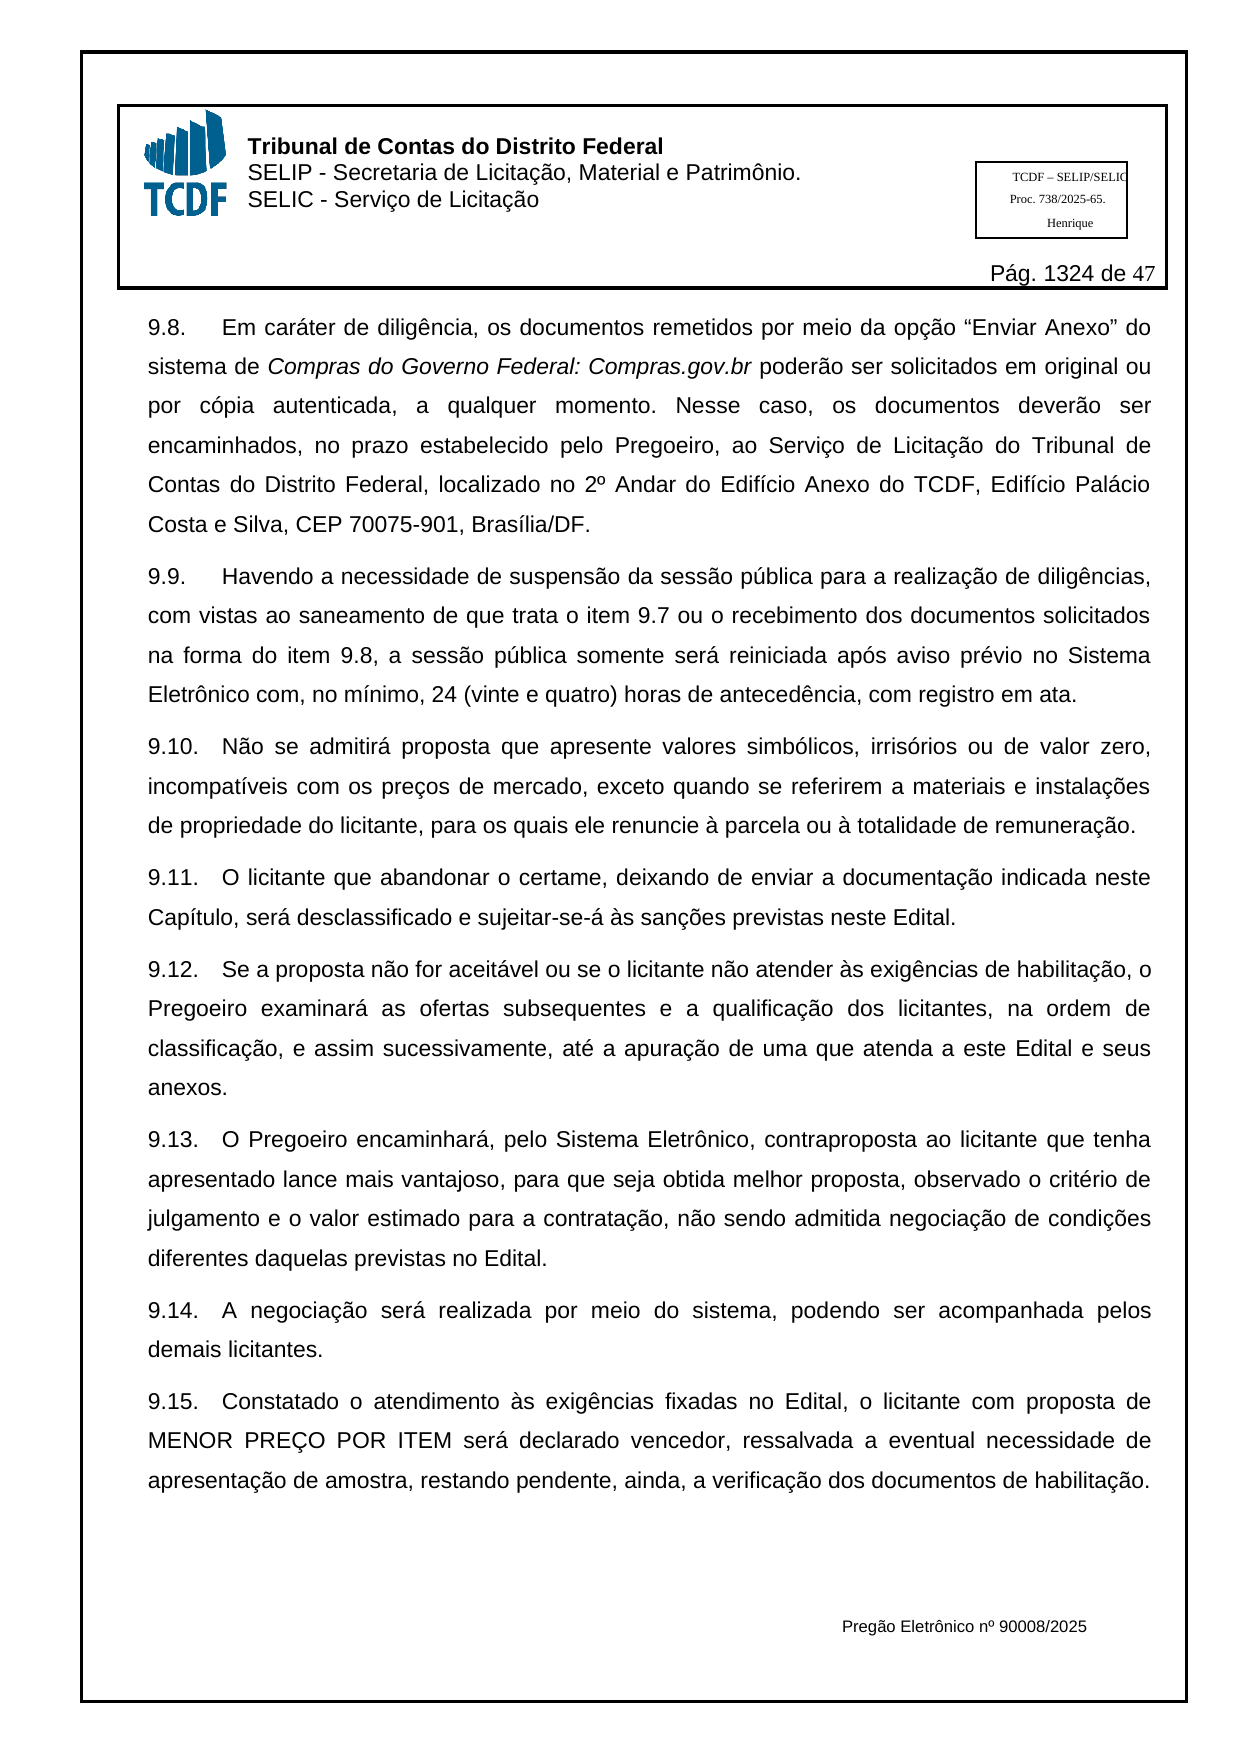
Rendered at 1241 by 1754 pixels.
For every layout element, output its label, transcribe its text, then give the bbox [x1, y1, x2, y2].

text 9.9. Havendo a necessidade de suspensão da sessão pública para a realização de diligências, com vistas ao saneamento de que trata o item 9.7 ou o recebimento dos documentos solicitados na forma do item 9.8, a sessão pública somente será reiniciada após aviso prévio no Sistema Eletrônico com, no mínimo, 24 (vinte e quatro) horas de antecedência, com registro em ata. [148, 563, 1152, 708]
text 9.10. Não se admitirá proposta que apresente valores simbólicos, irrisórios ou de valor zero, incompatíveis com os preços de mercado, exceto quando se referirem a materiais e instalações de propriedade do licitante, para os quais ele renuncie à parcela ou à totalidade de remuneração. [148, 733, 1152, 839]
picture [129, 107, 241, 218]
text 9.12. Se a proposta não for aceitável ou se o licitante não atender às exigências de habilitação, o Pregoeiro examinará as ofertas subsequentes e a qualificação dos licitantes, na ordem de classificação, e assim sucessivamente, até a apuração de uma que atenda a este Edital e seus anexos. [148, 956, 1152, 1101]
text 9.15. Constatado o atendimento às exigências fixadas no Edital, o licitante com proposta de MENOR PREÇO POR ITEM será declarado vencedor, ressalvada a eventual necessidade de apresentação de amostra, restando pendente, ainda, a verificação dos documentos de habilitação. [148, 1388, 1152, 1493]
text 9.14. A negociação será realizada por meio do sistema, podendo ser acompanhada pelos demais licitantes. [148, 1297, 1152, 1362]
text 9.8. Em caráter de diligência, os documentos remetidos por meio da opção “Enviar Anexo” do sistema de Compras do Governo Federal: Compras.gov.br poderão ser solicitados em original ou por cópia autenticada, a qualquer momento. Nesse caso, os documentos deverão ser encaminhados, no prazo estabelecido pelo Pregoeiro, ao Serviço de Licitação do Tribunal de Contas do Distrito Federal, localizado no 2º Andar do Edifício Anexo do TCDF, Edifício Palácio Costa e Silva, CEP 70075-901, Brasília/DF. [148, 313, 1152, 537]
text 9.11. O licitante que abandonar o certame, deixando de enviar a documentação indicada neste Capítulo, será desclassificado e sujeitar-se-á às sanções previstas neste Edital. [148, 864, 1152, 930]
text 9.13. O Pregoeiro encaminhará, pelo Sistema Eletrônico, contraproposta ao licitante que tenha apresentado lance mais vantajoso, para que seja obtida melhor proposta, observado o critério de julgamento e o valor estimado para a contratação, não sendo admitida negociação de condições diferentes daquelas previstas no Edital. [148, 1126, 1152, 1271]
